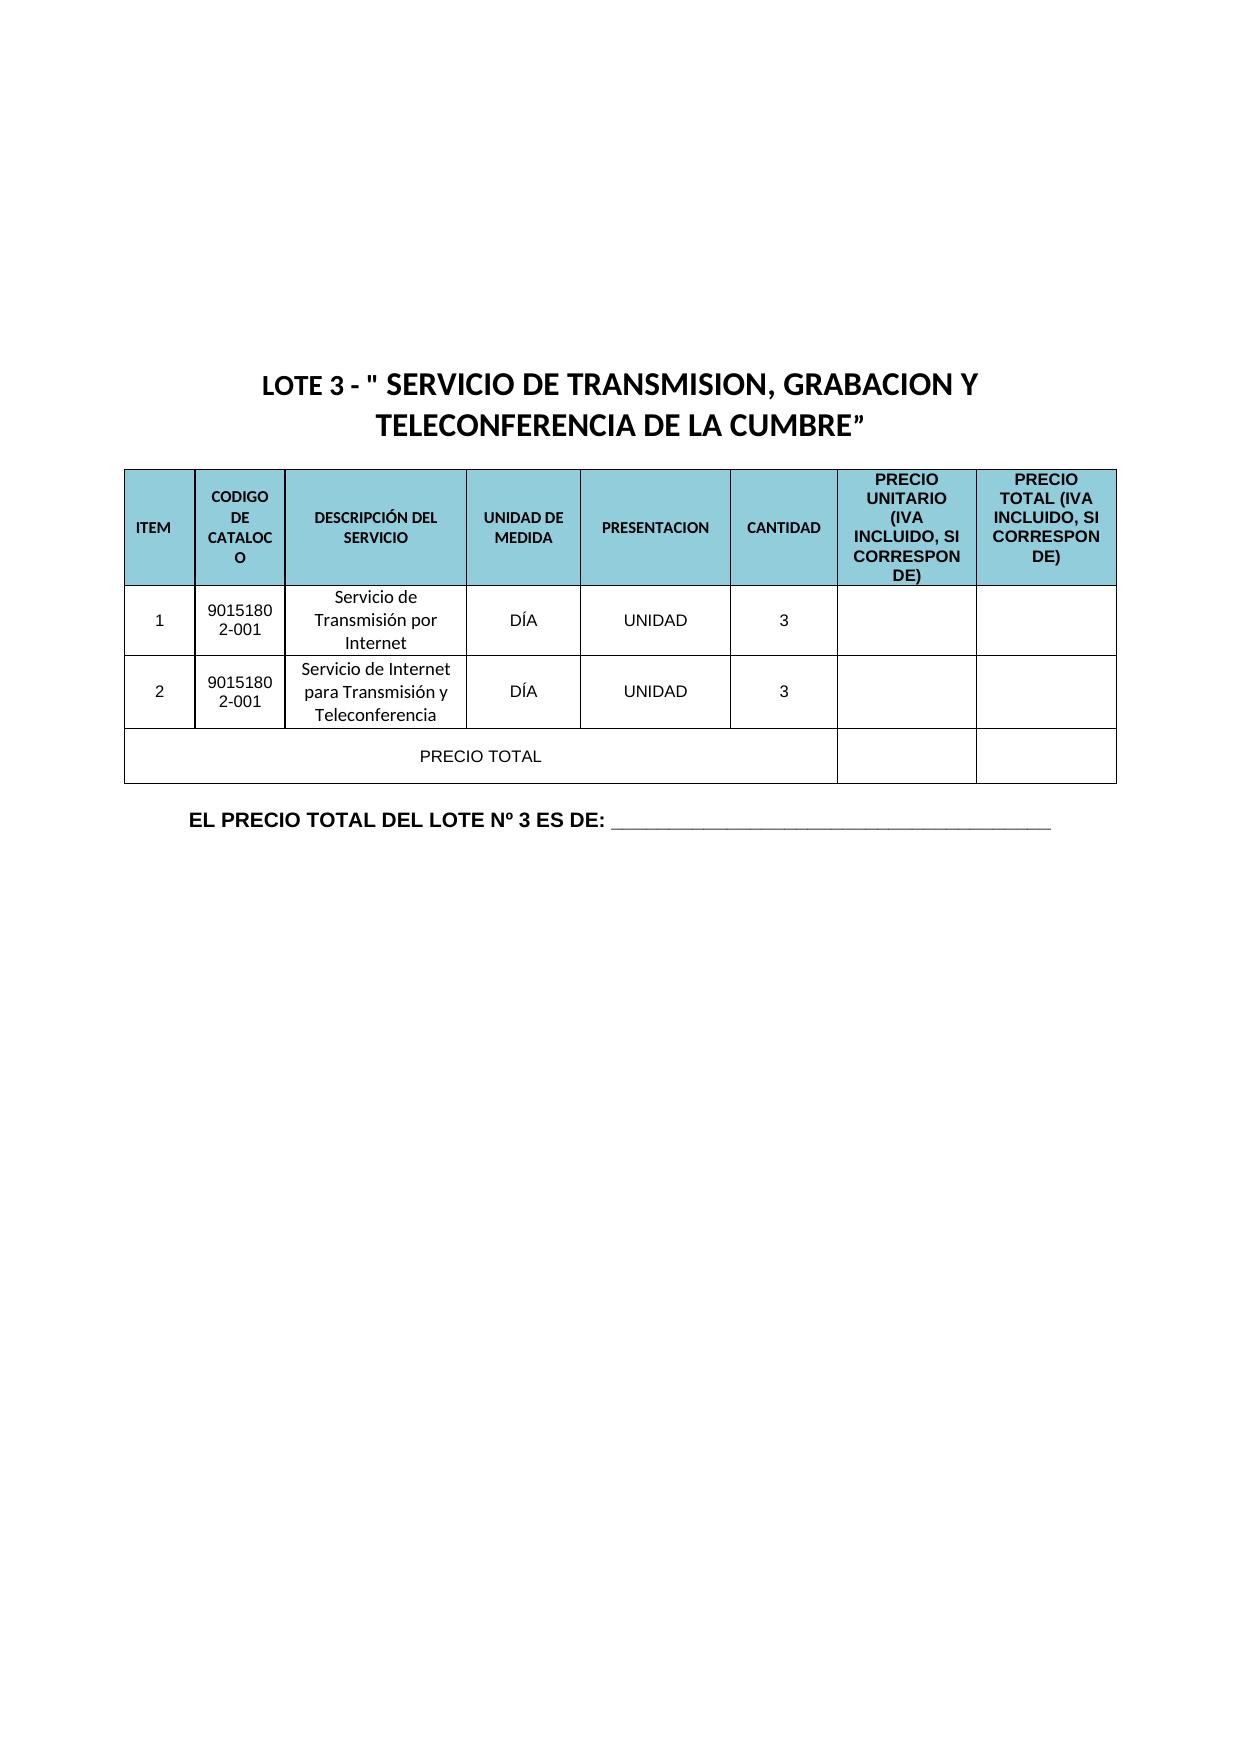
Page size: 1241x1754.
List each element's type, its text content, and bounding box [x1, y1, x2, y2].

table_cell [977, 586, 1116, 654]
table_cell 90151802-001 [196, 656, 284, 728]
text EL PRECIO TOTAL DEL LOTE Nº 3 ES DE: ______________________________________ [177, 808, 1063, 832]
table_cell 3 [731, 586, 837, 654]
table_cell DÍA [467, 656, 580, 728]
table_cell 90151802-001 [196, 586, 284, 654]
table_cell Servicio de Transmisión por Internet [286, 586, 466, 654]
table_cell [838, 586, 976, 654]
table_cell Servicio de Internet para Transmisión y Teleconferencia [286, 656, 466, 728]
table_cell 3 [731, 656, 837, 728]
table_cell UNIDAD [581, 656, 730, 728]
table_cell [977, 729, 1116, 783]
table_cell 2 [125, 656, 194, 728]
table_header CANTIDAD [731, 470, 837, 585]
table_cell PRECIO TOTAL [125, 729, 837, 783]
table_cell [977, 656, 1116, 728]
text LOTE 3 - " SERVICIO DE TRANSMISION, GRABACION Y TELECONFERENCIA DE LA CUMBRE” [177, 363, 1063, 445]
table_header PRECIO UNITARIO (IVA INCLUIDO, SI CORRESPONDE) [838, 470, 976, 585]
table_header CODIGO DE CATALOCO [196, 470, 284, 585]
table_cell DÍA [467, 586, 580, 654]
table_header UNIDAD DE MEDIDA [467, 470, 580, 585]
table_cell [838, 656, 976, 728]
table_cell UNIDAD [581, 586, 730, 654]
table_header DESCRIPCIÓN DEL SERVICIO [286, 470, 466, 585]
table_cell 1 [125, 586, 194, 654]
table_cell [838, 729, 976, 783]
table_header PRESENTACION [581, 470, 730, 585]
table_header ITEM [125, 470, 194, 585]
table_header PRECIO TOTAL (IVA INCLUIDO, SI CORRESPONDE) [977, 470, 1116, 585]
